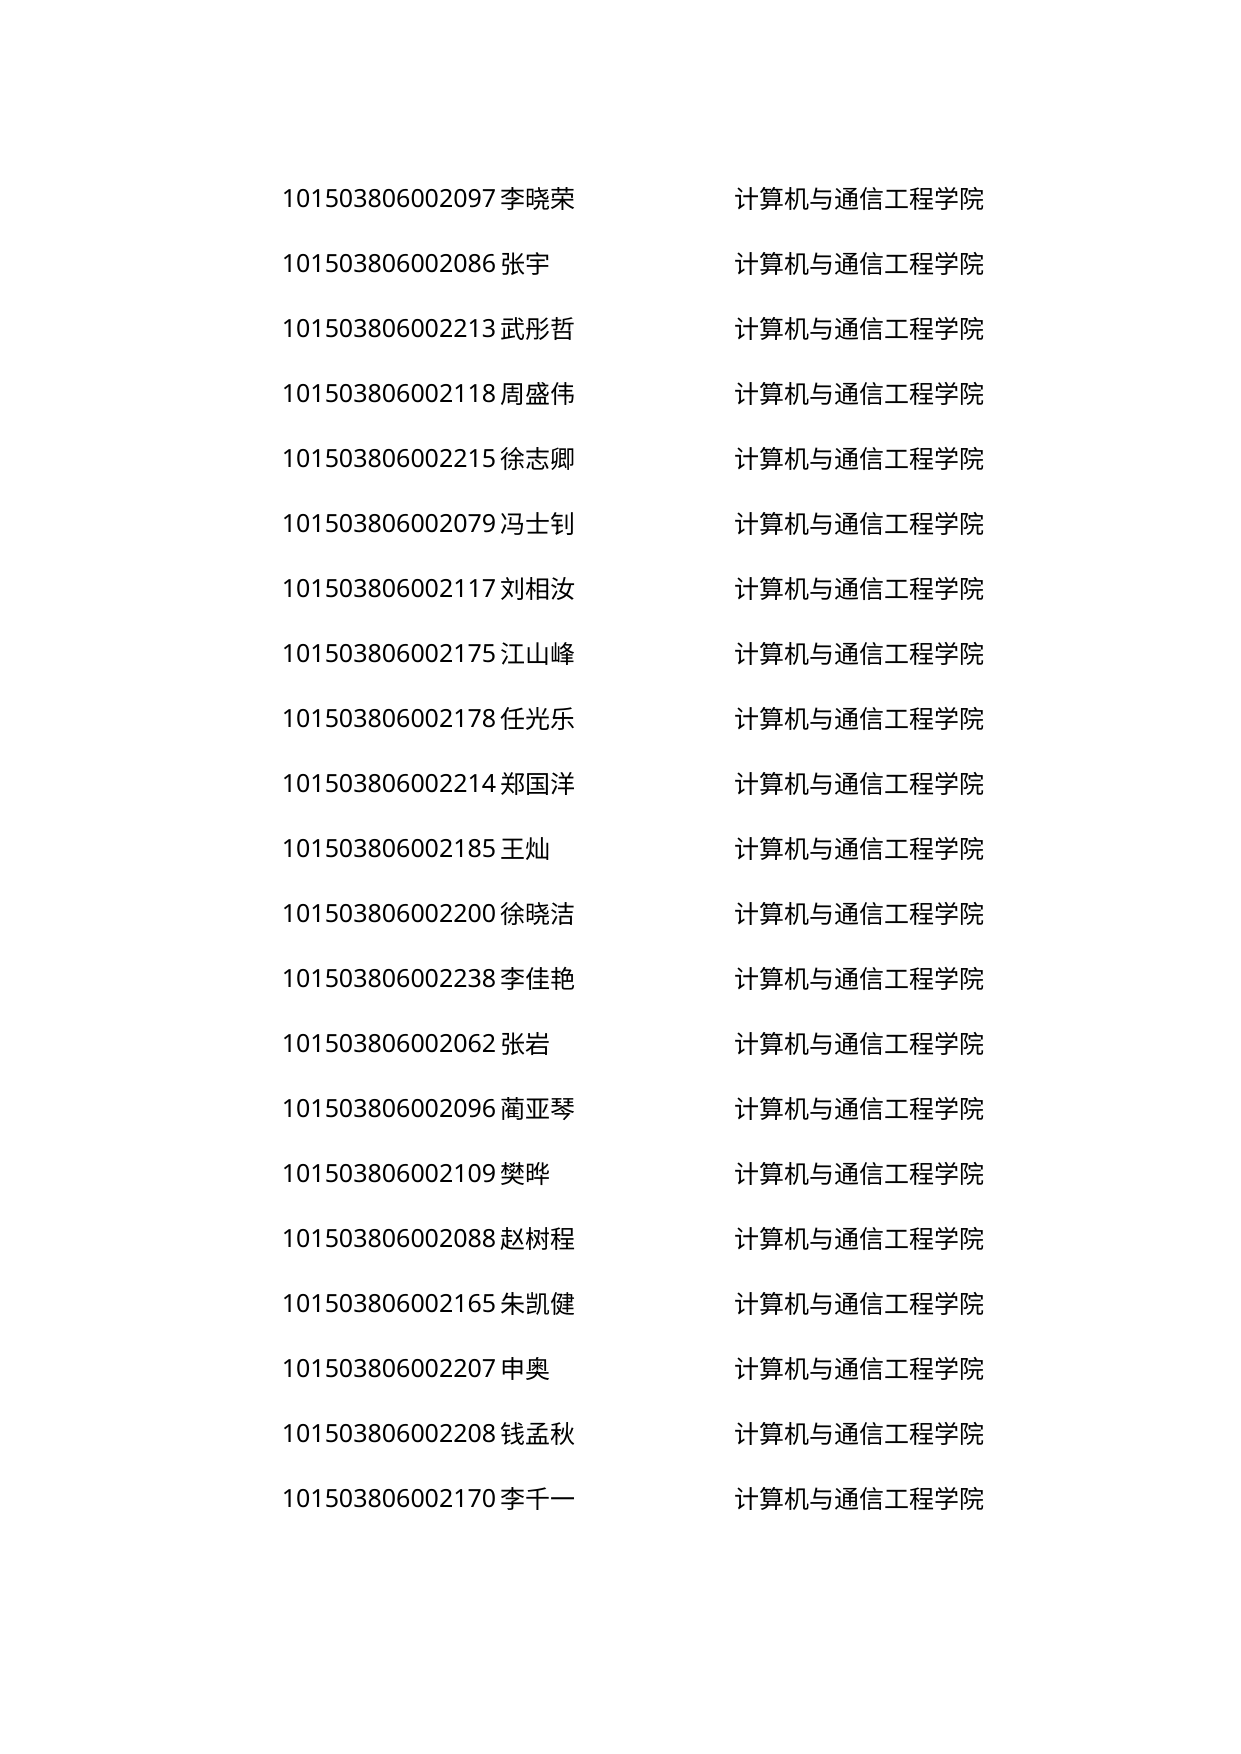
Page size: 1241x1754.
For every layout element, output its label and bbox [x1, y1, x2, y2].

table_header [224, 162, 1016, 1533]
